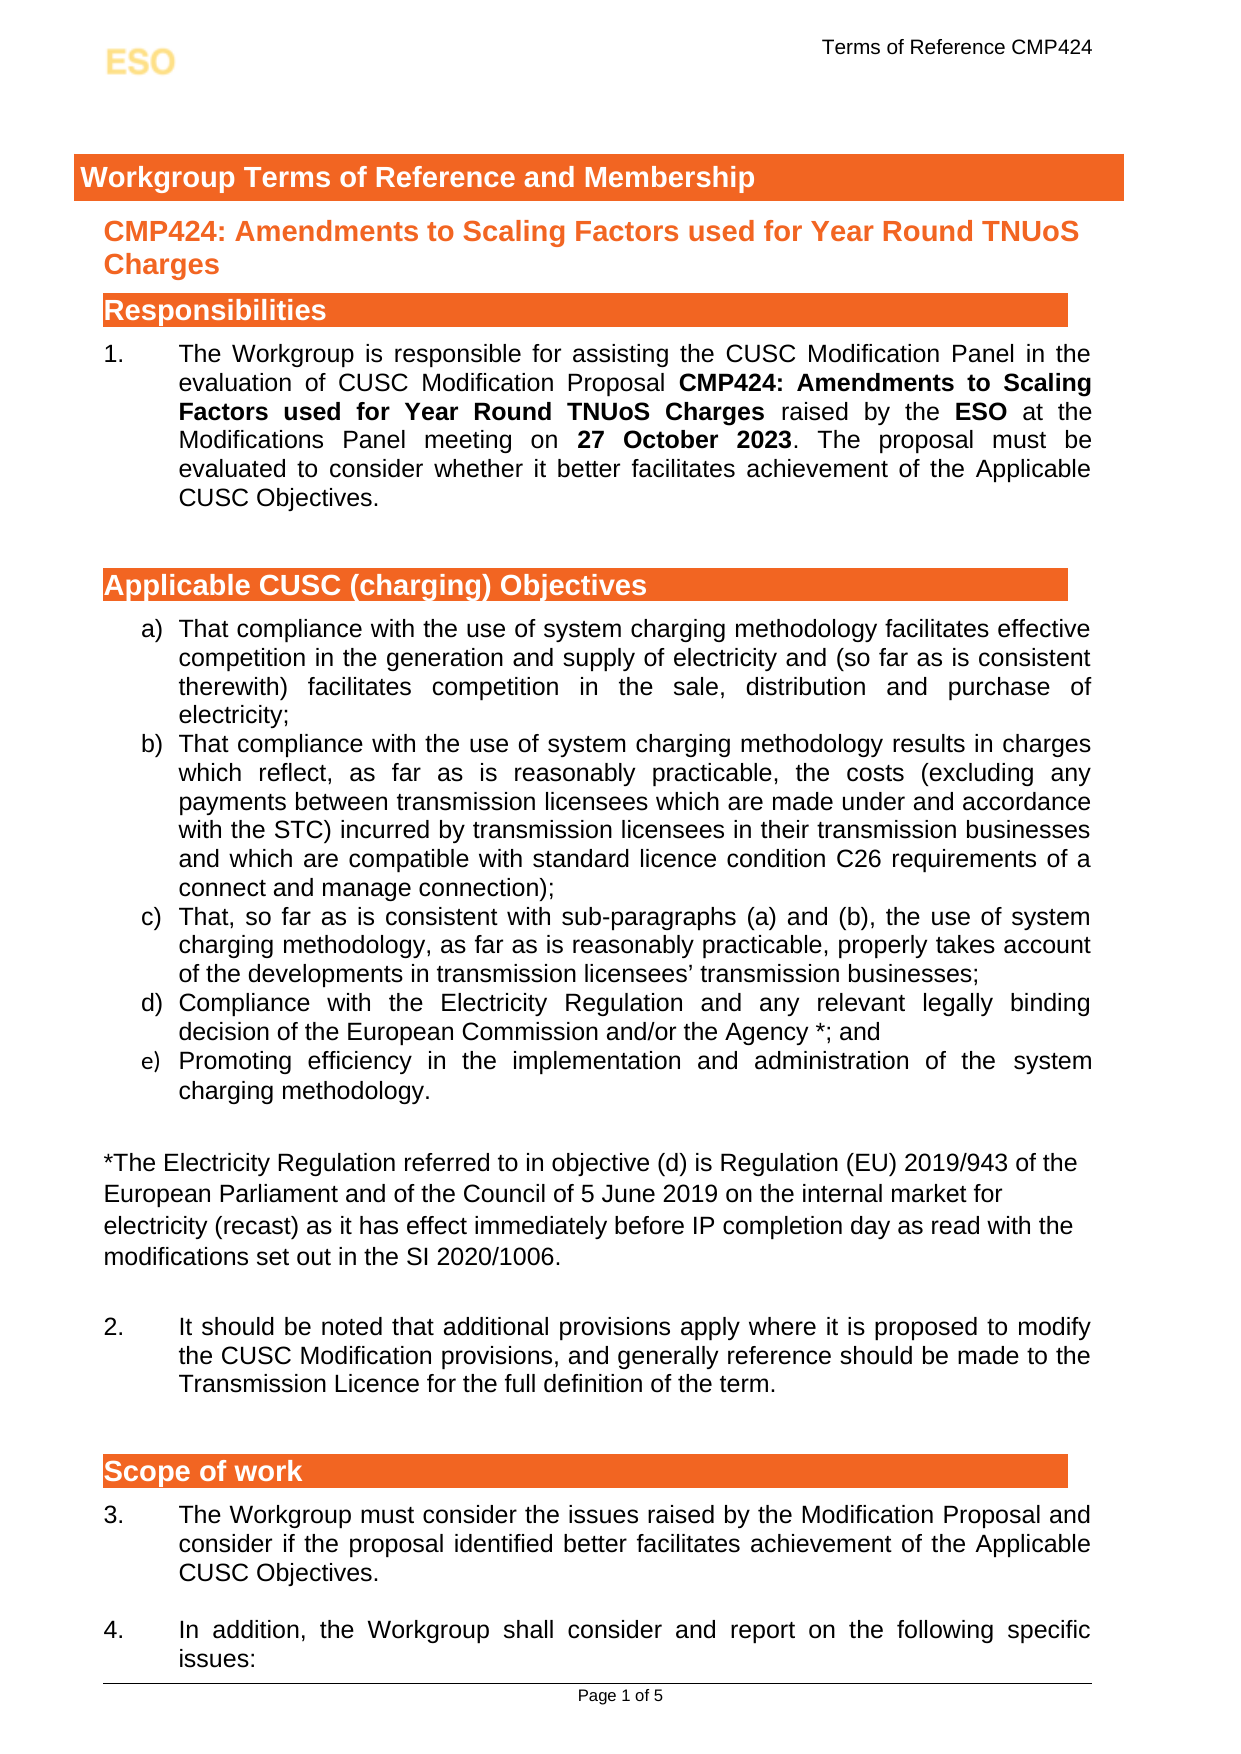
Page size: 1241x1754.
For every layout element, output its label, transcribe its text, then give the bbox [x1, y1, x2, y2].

list The Workgroup must consider the issues raised by the Modification Proposal and consider if the proposal identified better facilitates achievement of the Applicable CUSC Objectives. [103, 1501, 1092, 1587]
text CMP424: Amendments to Scaling Factors used for Year Round TNUoS Charges [103, 201, 1092, 281]
list It should be noted that additional provisions apply where it is proposed to modify the CUSC Modification provisions, and generally reference should be made to the Transmission Licence for the full definition of the term. [103, 1312, 1092, 1398]
text *The Electricity Regulation referred to in objective (d) is Regulation (EU) 2019/943 of the European Parliament and of the Council of 5 June 2019 on the internal market for electricity (recast) as it has effect immediately before IP completion day as read with the modifications set out in the SI 2020/1006. [103, 1146, 1092, 1271]
list Applicable CUSC (charging) Objectives [103, 568, 1068, 601]
list That, so far as is consistent with sub-paragraphs (a) and (b), the use of system charging methodology, as far as is reasonably practicable, properly takes account of the developments in transmission licensees’ transmission businesses; [141, 901, 1092, 988]
list That compliance with the use of system charging methodology results in charges which reflect, as far as is reasonably practicable, the costs (excluding any payments between transmission licensees which are made under and accordance with the STC) incurred by transmission licensees in their transmission businesses and which are compatible with standard licence condition C26 requirements of a connect and manage connection); [141, 729, 1092, 901]
list Responsibilities [103, 293, 1068, 327]
table_header Workgroup Terms of Reference and Membership [75, 155, 1123, 200]
list That compliance with the use of system charging methodology facilitates effective competition in the generation and supply of electricity and (so far as is consistent therewith) facilitates competition in the sale, distribution and purchase of electricity; [141, 614, 1092, 729]
list The Workgroup is responsible for assisting the CUSC Modification Panel in the evaluation of CUSC Modification Proposal CMP424: Amendments to Scaling Factors used for Year Round TNUoS Charges raised by the ESO at the Modifications Panel meeting on 27 October 2023. The proposal must be evaluated to consider whether it better facilitates achievement of the Applicable CUSC Objectives. [103, 339, 1092, 512]
list Promoting efficiency in the implementation and administration of the system charging methodology. [141, 1045, 1092, 1104]
list In addition, the Workgroup shall consider and report on the following specific issues: [103, 1616, 1092, 1673]
list Scope of work [103, 1454, 1068, 1488]
list Compliance with the Electricity Regulation and any relevant legally binding decision of the European Commission and/or the Agency *; and [141, 988, 1092, 1045]
picture [103, 36, 181, 83]
